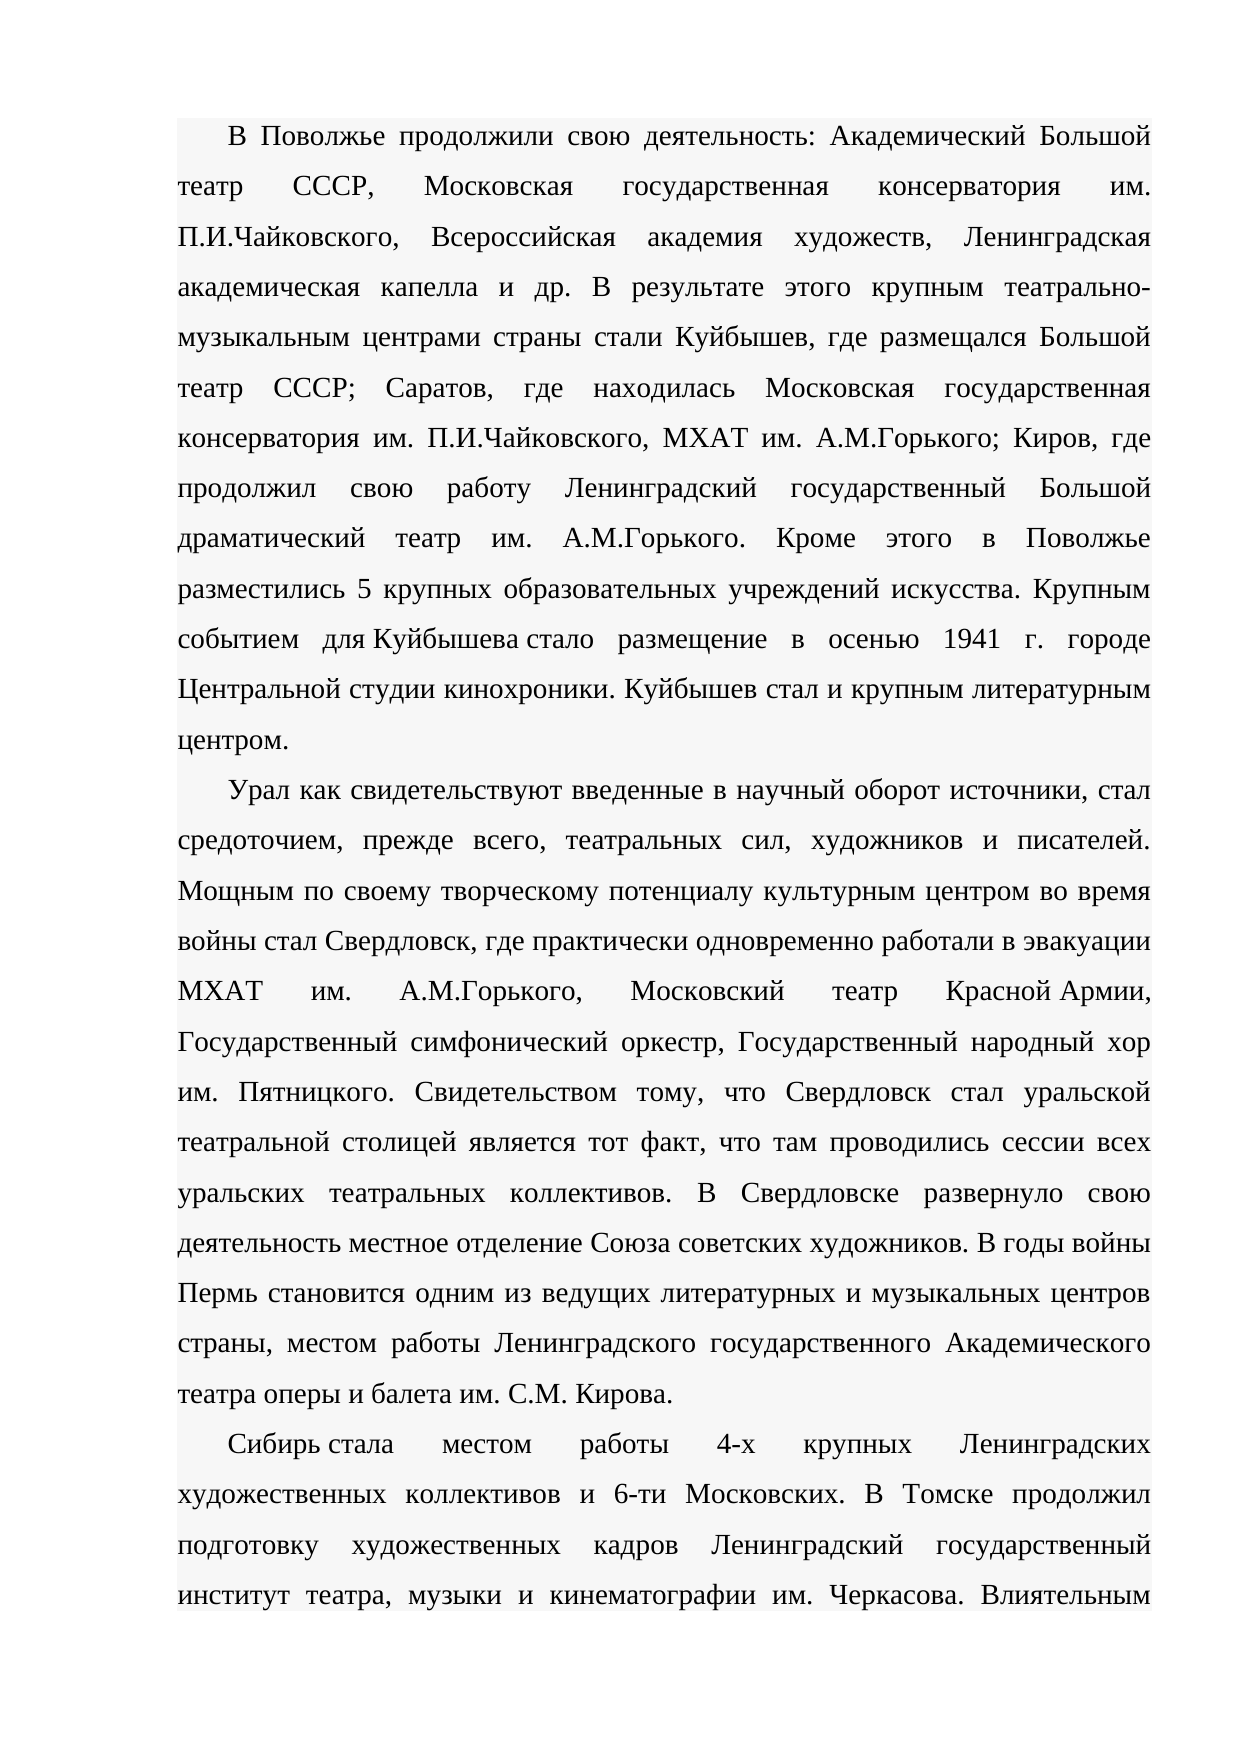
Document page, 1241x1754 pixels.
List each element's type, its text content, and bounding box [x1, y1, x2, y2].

text Урал как свидетельствуют введенные в научный оборот источники, стал средоточием, прежде всего, театральных сил, художников и писателей. Мощным по своему творческому потенциалу культурным центром во время войны стал Свердловск, где практически одновременно работали в эвакуации МХАТ им. А.М.Горького, Московский театр Красной Армии, Государственный симфонический оркестр, Государственный народный хор им. Пятницкого. Свидетельством тому, что Свердловск стал уральской театральной столицей является тот факт, что там проводились сессии всех уральских театральных коллективов. В Свердловске развернуло свою деятельность местное отделение Союза советских художников. В годы войны Пермь становится одним из ведущих литературных и музыкальных центров страны, местом работы Ленинградского государственного Академического театра оперы и балета им. С.М. Кирова. [177, 772, 1152, 1409]
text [177, 1426, 1152, 1611]
text В Поволжье продолжили свою деятельность: Академический Большой театр СССР, Московская государственная консерватория им. П.И.Чайковского, Всероссийская академия художеств, Ленинградская академическая капелла и др. В результате этого крупным театрально-музыкальным центрами страны стали Куйбышев, где размещался Большой театр СССР; Саратов, где находилась Московская государственная консерватория им. П.И.Чайковского, МХАТ им. А.М.Горького; Киров, где продолжил свою работу Ленинградский государственный Большой драматический театр им. А.М.Горького. Кроме этого в Поволжье разместились 5 крупных образовательных учреждений искусства. Крупным событием для Куйбышева стало размещение в осенью 1941 г. городе Центральной студии кинохроники. Куйбышев стал и крупным литературным центром. [177, 118, 1152, 755]
